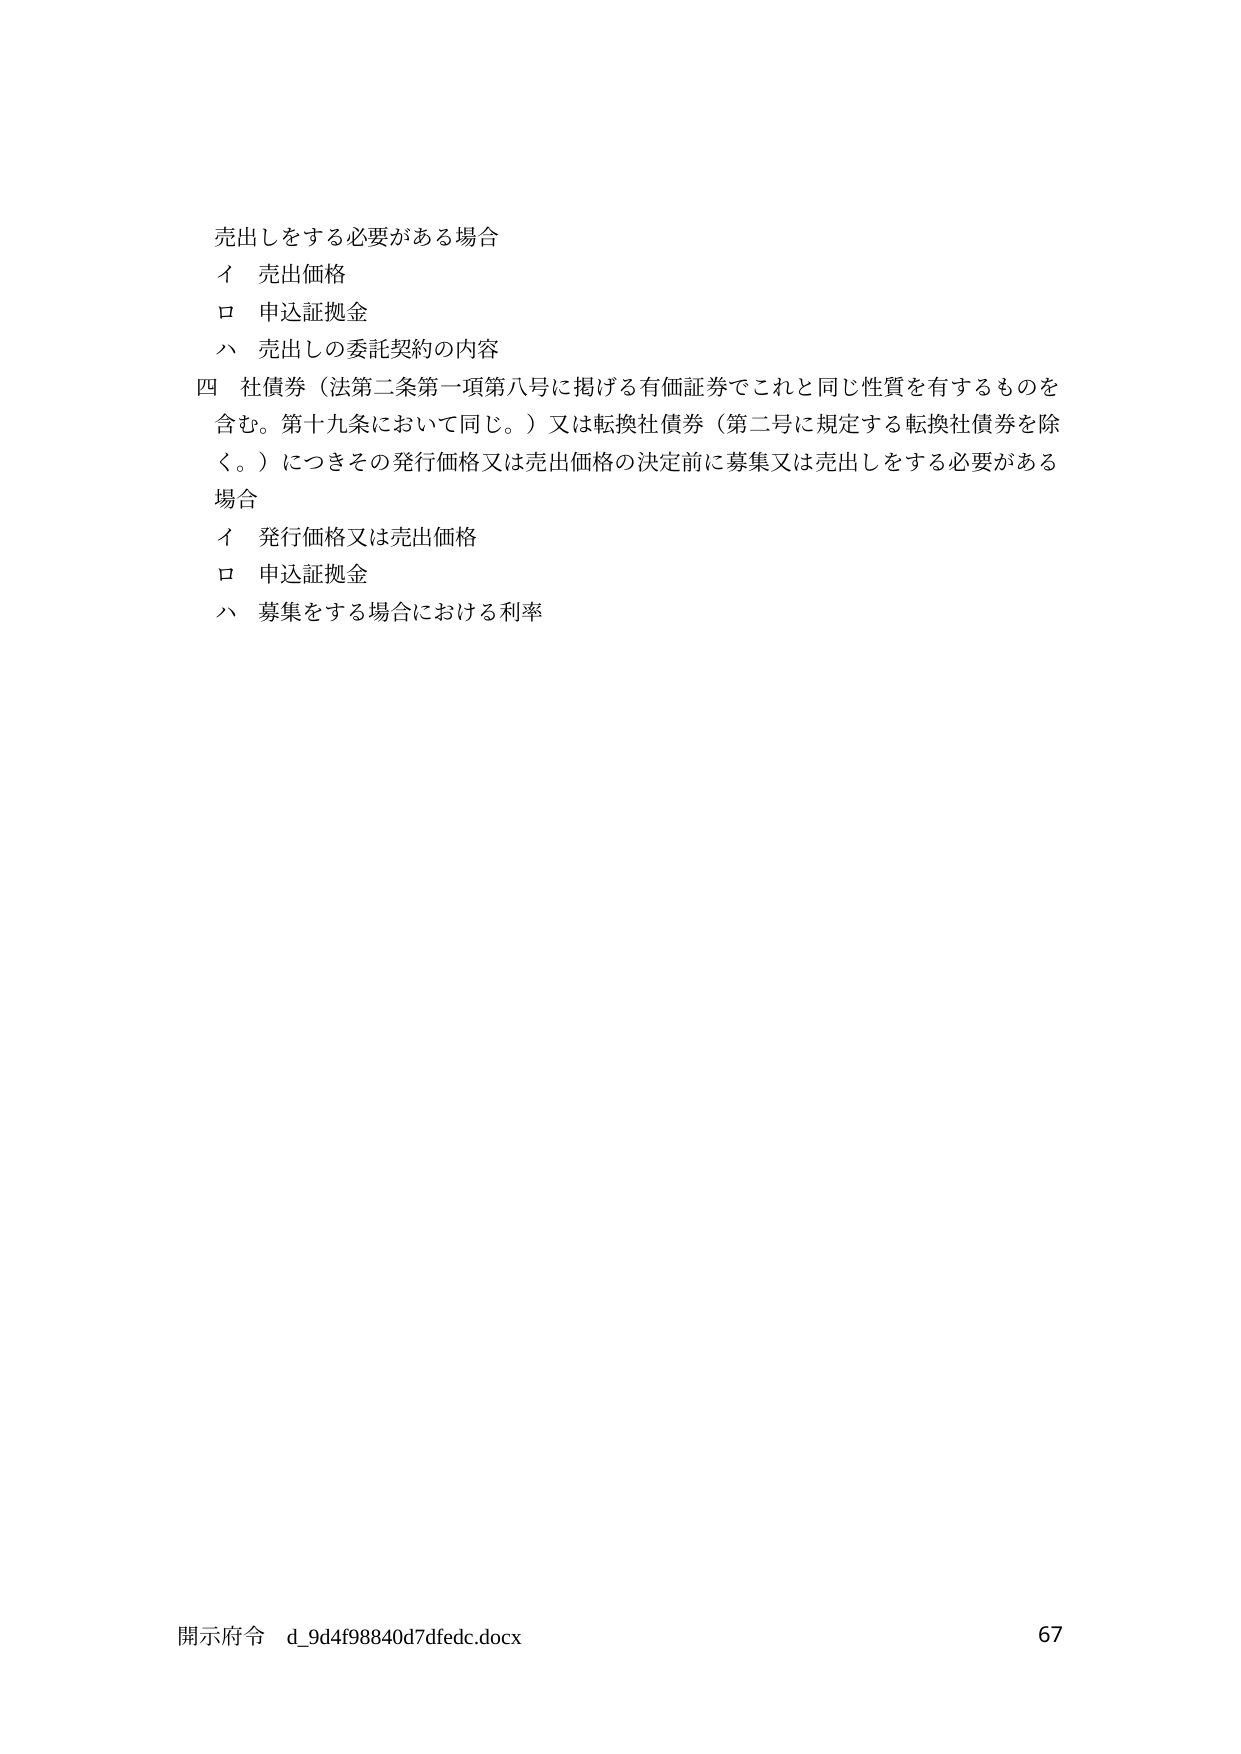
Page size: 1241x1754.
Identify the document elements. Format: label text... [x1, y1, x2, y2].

text 四 社債券（法第二条第一項第八号に掲げる有価証券でこれと同じ性質を有するものを含む。第十九条において同じ。）又は転換社債券（第二号に規定する転換社債券を除く。）につきその発行価格又は売出価格の決定前に募集又は売出しをする必要がある場合 [196, 367, 1063, 517]
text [196, 217, 1063, 254]
text イ 発行価格又は売出価格 [215, 517, 1063, 554]
text イ 売出価格 [215, 254, 1063, 292]
text ロ 申込証拠金 [215, 554, 1063, 592]
text ハ 売出しの委託契約の内容 [215, 329, 1063, 367]
text ハ 募集をする場合における利率 [215, 592, 1063, 629]
text ロ 申込証拠金 [215, 292, 1063, 329]
